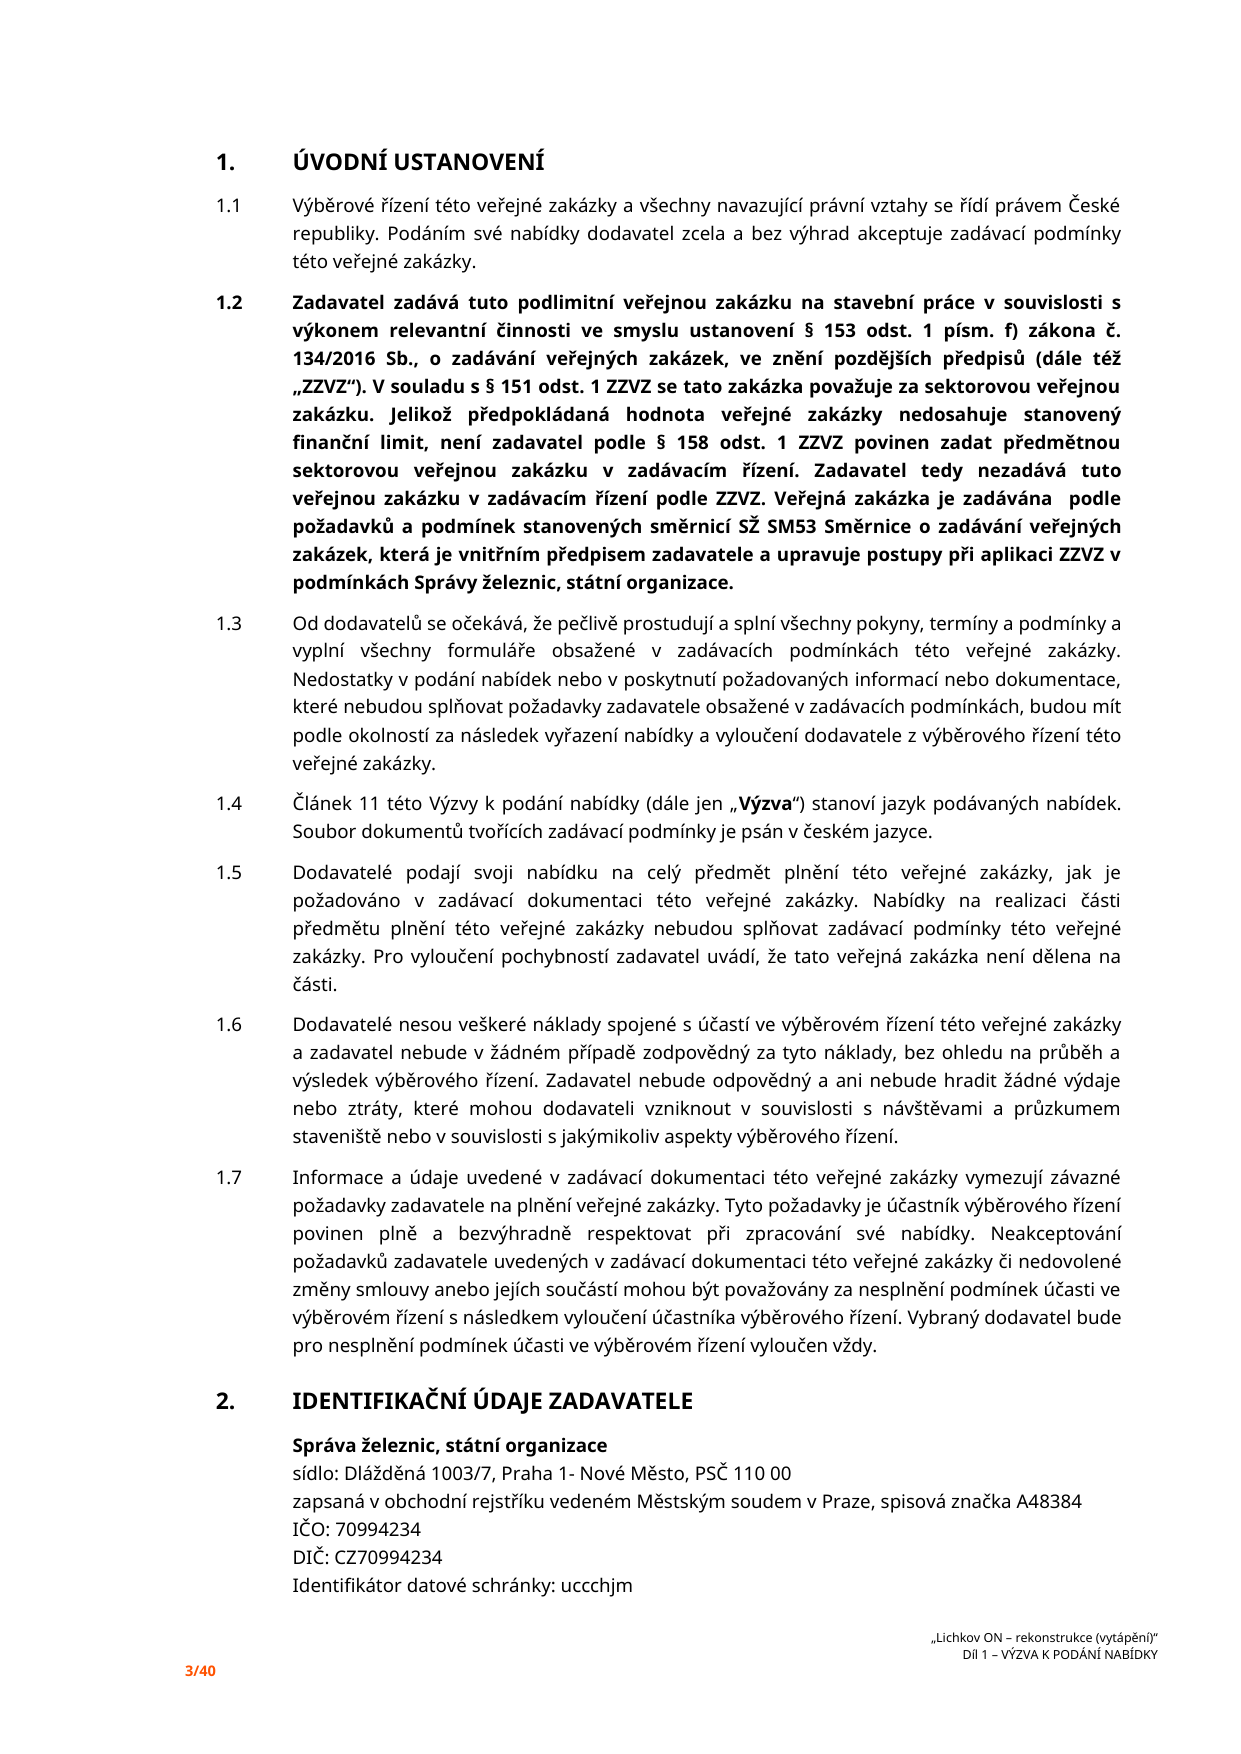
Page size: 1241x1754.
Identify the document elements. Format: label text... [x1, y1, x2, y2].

text Od dodavatelů se očekává, že pečlivě prostudují a splní všechny pokyny, termíny a podmínky a vyplní všechny formuláře obsažené v zadávacích podmínkách této veřejné zakázky. Nedostatky v podání nabídek nebo v poskytnutí požadovaných informací nebo dokumentace, které nebudou splňovat požadavky zadavatele obsažené v zadávacích podmínkách, budou mít podle okolností za následek vyřazení nabídky a vyloučení dodavatele z výběrového řízení této veřejné zakázky. [216, 610, 1122, 775]
text Zadavatel zadává tuto podlimitní veřejnou zakázku na stavební práce v souvislosti s výkonem relevantní činnosti ve smyslu ustanovení § 153 odst. 1 písm. f) zákona č. 134/2016 Sb., o zadávání veřejných zakázek, ve znění pozdějších předpisů (dále též „ZZVZ“). V souladu s § 151 odst. 1 ZZVZ se tato zakázka považuje za sektorovou veřejnou zakázku. Jelikož předpokládaná hodnota veřejné zakázky nedosahuje stanovený finanční limit, není zadavatel podle § 158 odst. 1 ZZVZ povinen zadat předmětnou sektorovou veřejnou zakázku v zadávacím řízení. Zadavatel tedy nezadává tuto veřejnou zakázku v zadávacím řízení podle ZZVZ. Veřejná zakázka je zadávána podle požadavků a podmínek stanovených směrnicí SŽ SM53 Směrnice o zadávání veřejných zakázek, která je vnitřním předpisem zadavatele a upravuje postupy při aplikaci ZZVZ v podmínkách Správy železnic, státní organizace. [216, 289, 1122, 595]
text Správa železnic, státní organizace [292, 1432, 1122, 1458]
text IDENTIFIKAČNÍ ÚDAJE ZADAVATELE [216, 1385, 1122, 1417]
text DIČ: CZ70994234 [292, 1544, 1122, 1570]
text Informace a údaje uvedené v zadávací dokumentaci této veřejné zakázky vymezují závazné požadavky zadavatele na plnění veřejné zakázky. Tyto požadavky je účastník výběrového řízení povinen plně a bezvýhradně respektovat při zpracování své nabídky. Neakceptování požadavků zadavatele uvedených v zadávací dokumentaci této veřejné zakázky či nedovolené změny smlouvy anebo jejích součástí mohou být považovány za nesplnění podmínek účasti ve výběrovém řízení s následkem vyloučení účastníka výběrového řízení. Vybraný dodavatel bude pro nesplnění podmínek účasti ve výběrovém řízení vyloučen vždy. [216, 1164, 1122, 1358]
text Identifikátor datové schránky: uccchjm [292, 1572, 1122, 1598]
text sídlo: Dlážděná 1003/7, Praha 1- Nové Město, PSČ 110 00 [292, 1460, 1122, 1486]
text Článek 11 této Výzvy k podání nabídky (dále jen „Výzva“) stanoví jazyk podávaných nabídek. Soubor dokumentů tvořících zadávací podmínky je psán v českém jazyce. [216, 790, 1122, 844]
text zapsaná v obchodní rejstříku vedeném Městským soudem v Praze, spisová značka A48384 [292, 1488, 1122, 1514]
text Dodavatelé nesou veškeré náklady spojené s účastí ve výběrovém řízení této veřejné zakázky a zadavatel nebude v žádném případě zodpovědný za tyto náklady, bez ohledu na průběh a výsledek výběrového řízení. Zadavatel nebude odpovědný a ani nebude hradit žádné výdaje nebo ztráty, které mohou dodavateli vzniknout v souvislosti s návštěvami a průzkumem staveniště nebo v souvislosti s jakýmikoliv aspekty výběrového řízení. [216, 1012, 1122, 1149]
text ÚVODNÍ USTANOVENÍ [216, 146, 1122, 177]
text Výběrové řízení této veřejné zakázky a všechny navazující právní vztahy se řídí právem České republiky. Podáním své nabídky dodavatel zcela a bez výhrad akceptuje zadávací podmínky této veřejné zakázky. [216, 192, 1122, 274]
text IČO: 70994234 [292, 1516, 1122, 1542]
text Dodavatelé podají svoji nabídku na celý předmět plnění této veřejné zakázky, jak je požadováno v zadávací dokumentaci této veřejné zakázky. Nabídky na realizaci části předmětu plnění této veřejné zakázky nebudou splňovat zadávací podmínky této veřejné zakázky. Pro vyloučení pochybností zadavatel uvádí, že tato veřejná zakázka není dělena na části. [216, 859, 1122, 997]
